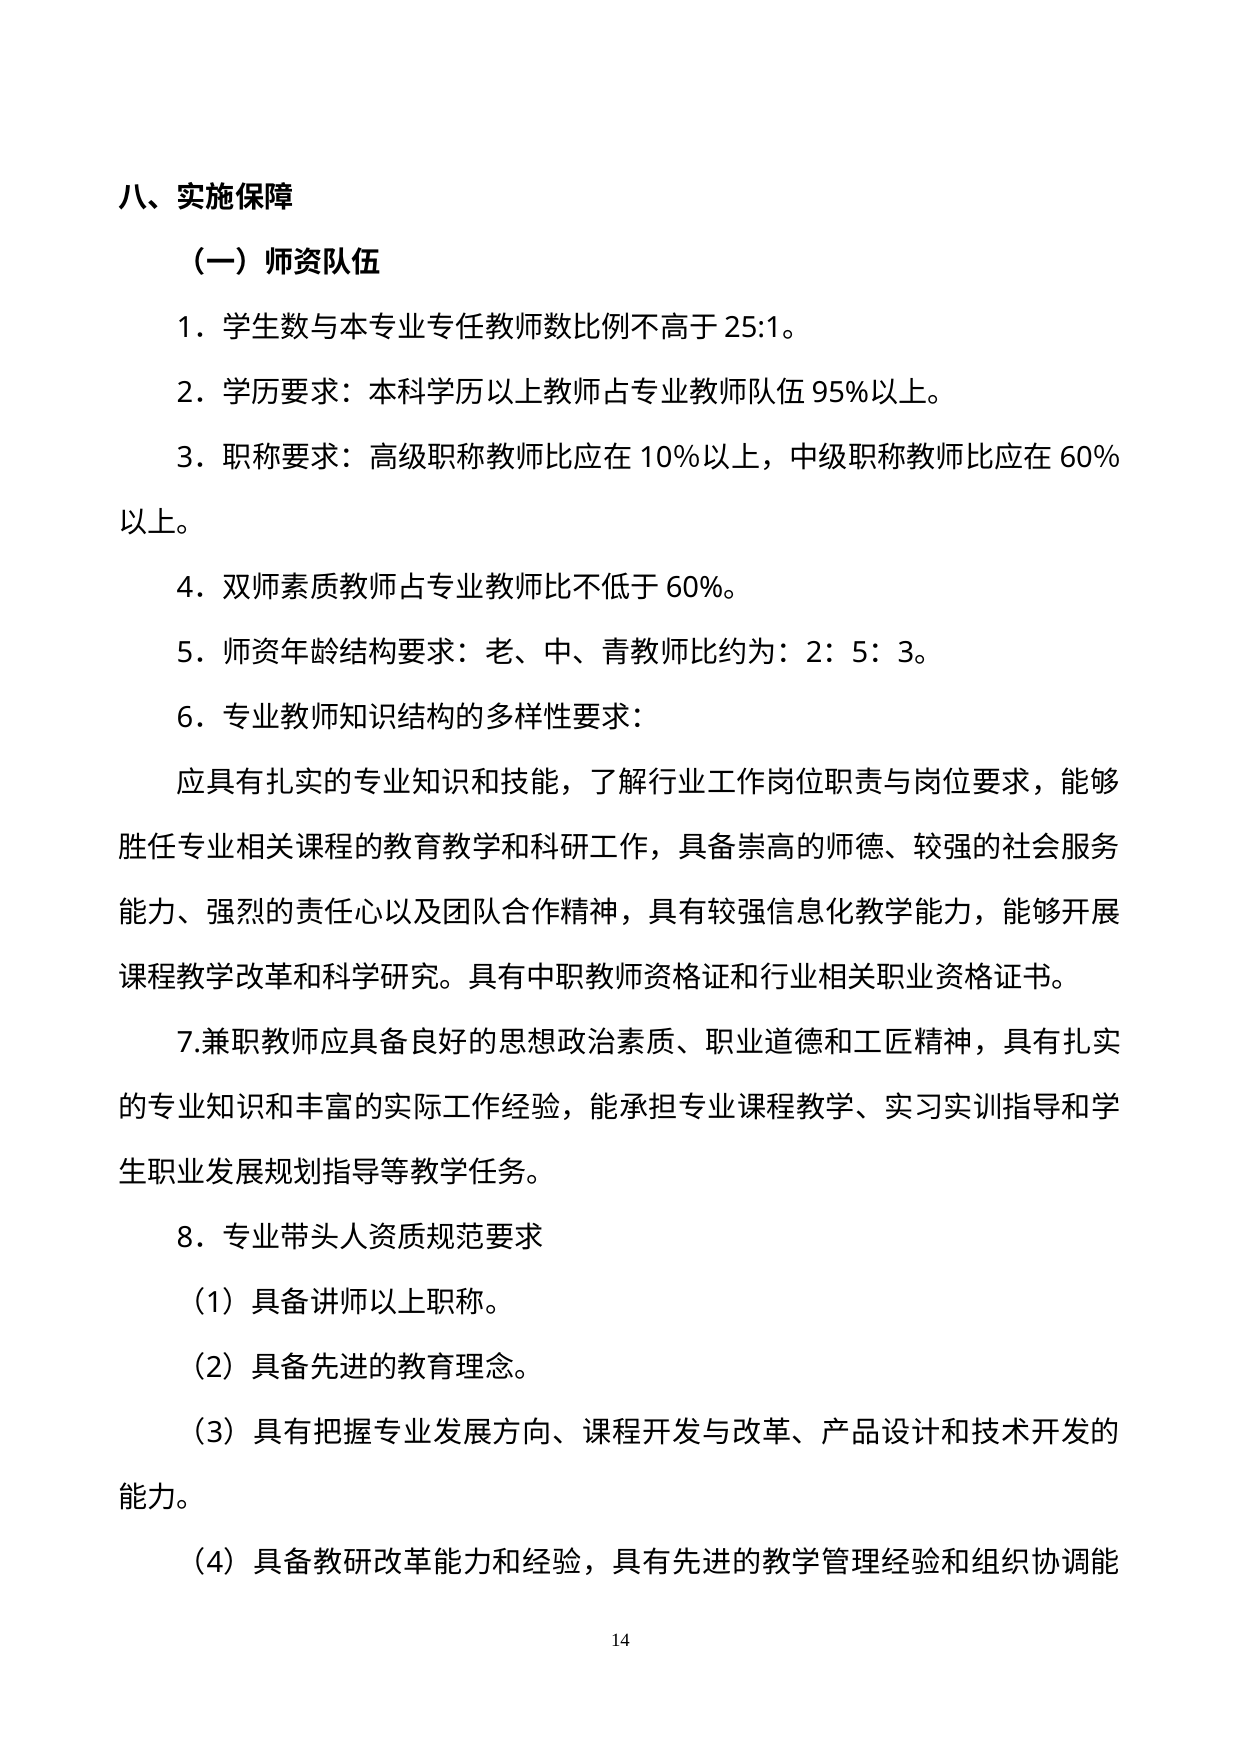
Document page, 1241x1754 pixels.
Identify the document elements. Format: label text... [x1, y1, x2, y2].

subtitle 八、实施保障 [118, 162, 1122, 227]
text 3．职称要求：高级职称教师比应在10％以上，中级职称教师比应在60％以上。 [118, 422, 1122, 552]
text 1．学生数与本专业专任教师数比例不高于25:1。 [118, 292, 1122, 357]
text 4．双师素质教师占专业教师比不低于60%。 [118, 552, 1122, 617]
text 7.兼职教师应具备良好的思想政治素质、职业道德和工匠精神，具有扎实的专业知识和丰富的实际工作经验，能承担专业课程教学、实习实训指导和学生职业发展规划指导等教学任务。 [118, 1007, 1122, 1202]
text （一）师资队伍 [118, 227, 1122, 292]
text （2）具备先进的教育理念。 [118, 1332, 1122, 1397]
text 2．学历要求：本科学历以上教师占专业教师队伍95%以上。 [118, 357, 1122, 422]
text 应具有扎实的专业知识和技能，了解行业工作岗位职责与岗位要求，能够胜任专业相关课程的教育教学和科研工作，具备崇高的师德、较强的社会服务能力、强烈的责任心以及团队合作精神，具有较强信息化教学能力，能够开展课程教学改革和科学研究。具有中职教师资格证和行业相关职业资格证书。 [118, 747, 1122, 1007]
text 5．师资年龄结构要求：老、中、青教师比约为：2：5：3。 [118, 617, 1122, 682]
text 8．专业带头人资质规范要求 [118, 1202, 1122, 1267]
text 6．专业教师知识结构的多样性要求： [118, 682, 1122, 747]
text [118, 1527, 1122, 1592]
text （3）具有把握专业发展方向、课程开发与改革、产品设计和技术开发的能力。 [118, 1397, 1122, 1527]
text （1）具备讲师以上职称。 [118, 1267, 1122, 1332]
